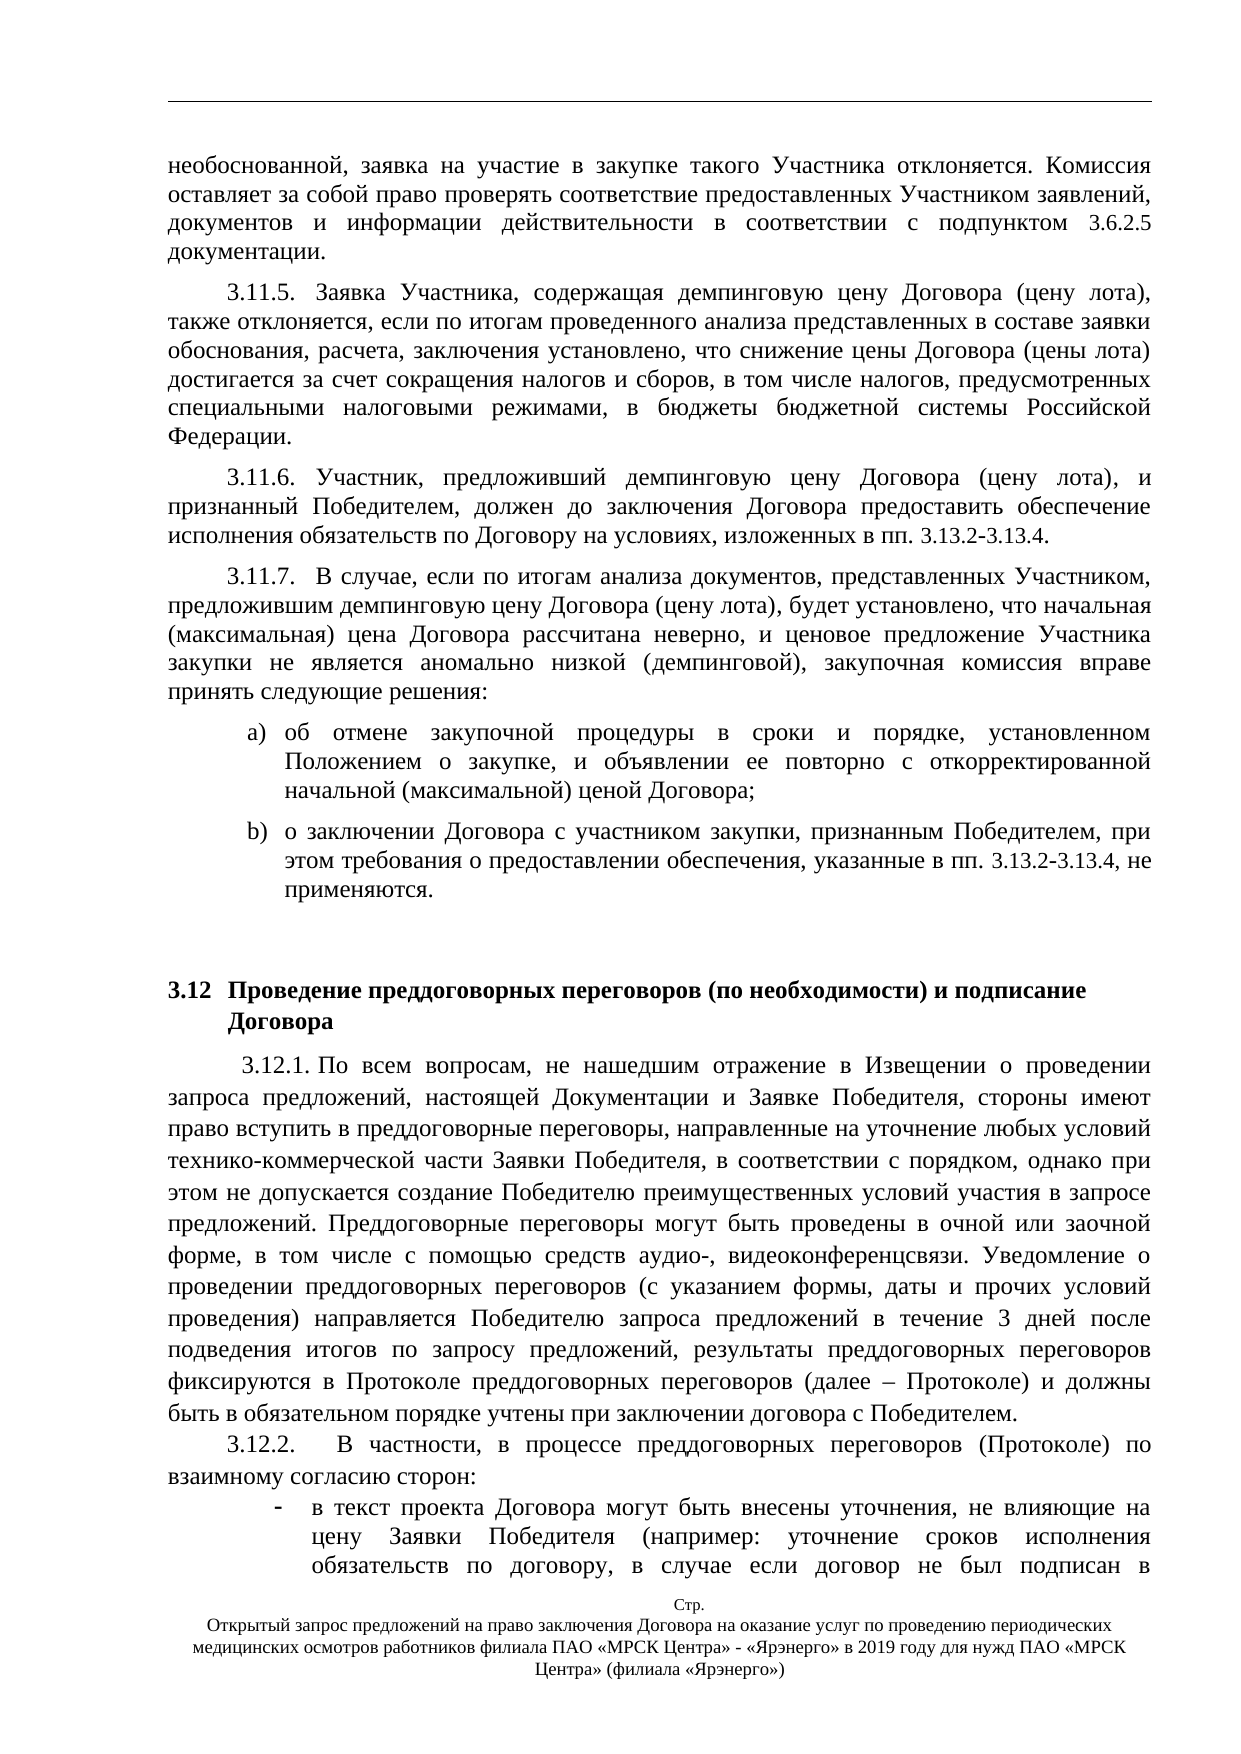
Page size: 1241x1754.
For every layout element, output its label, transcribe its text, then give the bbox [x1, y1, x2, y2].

list В частности, в процессе преддоговорных переговоров (Протоколе) по взаимному согласию сторон: [168, 1429, 1152, 1489]
list Заявка Участника, содержащая демпинговую цену Договора (цену лота), также отклоняется, если по итогам проведенного анализа представленных в составе заявки обоснования, расчета, заключения установлено, что снижение цены Договора (цены лота) достигается за счет сокращения налогов и сборов, в том числе налогов, предусмотренных специальными налоговыми режимами, в бюджеты бюджетной системы Российской Федерации. [168, 277, 1152, 450]
list о заключении Договора с участником закупки, признанным Победителем, при этом требования о предоставлении обеспечения, указанные в пп. 3.13.2-3.13.4, не применяются. [247, 816, 1152, 902]
list Участник, предложивший демпинговую цену Договора (цену лота), и признанный Победителем, должен до заключения Договора предоставить обеспечение исполнения обязательств по Договору на условиях, изложенных в пп. 3.13.2-3.13.4. [168, 462, 1152, 549]
list В случае, если по итогам анализа документов, представленных Участником, предложившим демпинговую цену Договора (цену лота), будет установлено, что начальная (максимальная) цена Договора рассчитана неверно, и ценовое предложение Участника закупки не является аномально низкой (демпинговой), закупочная комиссия вправе принять следующие решения: [168, 561, 1152, 705]
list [274, 1492, 1152, 1578]
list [168, 150, 1152, 265]
subtitle Проведение преддоговорных переговоров (по необходимости) и подписание Договора [168, 975, 1152, 1035]
list По всем вопросам, не нашедшим отражение в Извещении о проведении запроса предложений, настоящей Документации и Заявке Победителя, стороны имеют право вступить в преддоговорные переговоры, направленные на уточнение любых условий технико-коммерческой части Заявки Победителя, в соответствии с порядком, однако при этом не допускается создание Победителю преимущественных условий участия в запросе предложений. Преддоговорные переговоры могут быть проведены в очной или заочной форме, в том числе с помощью средств аудио-, видеоконференцсвязи. Уведомление о проведении преддоговорных переговоров (с указанием формы, даты и прочих условий проведения) направляется Победителю запроса предложений в течение 3 дней после подведения итогов по запросу предложений, результаты преддоговорных переговоров фиксируются в Протоколе преддоговорных переговоров (далее – Протоколе) и должны быть в обязательном порядке учтены при заключении договора с Победителем. [168, 1050, 1152, 1426]
list об отмене закупочной процедуры в сроки и порядке, установленном Положением о закупке, и объявлении ее повторно с откорректированной начальной (максимальной) ценой Договора; [247, 717, 1152, 804]
